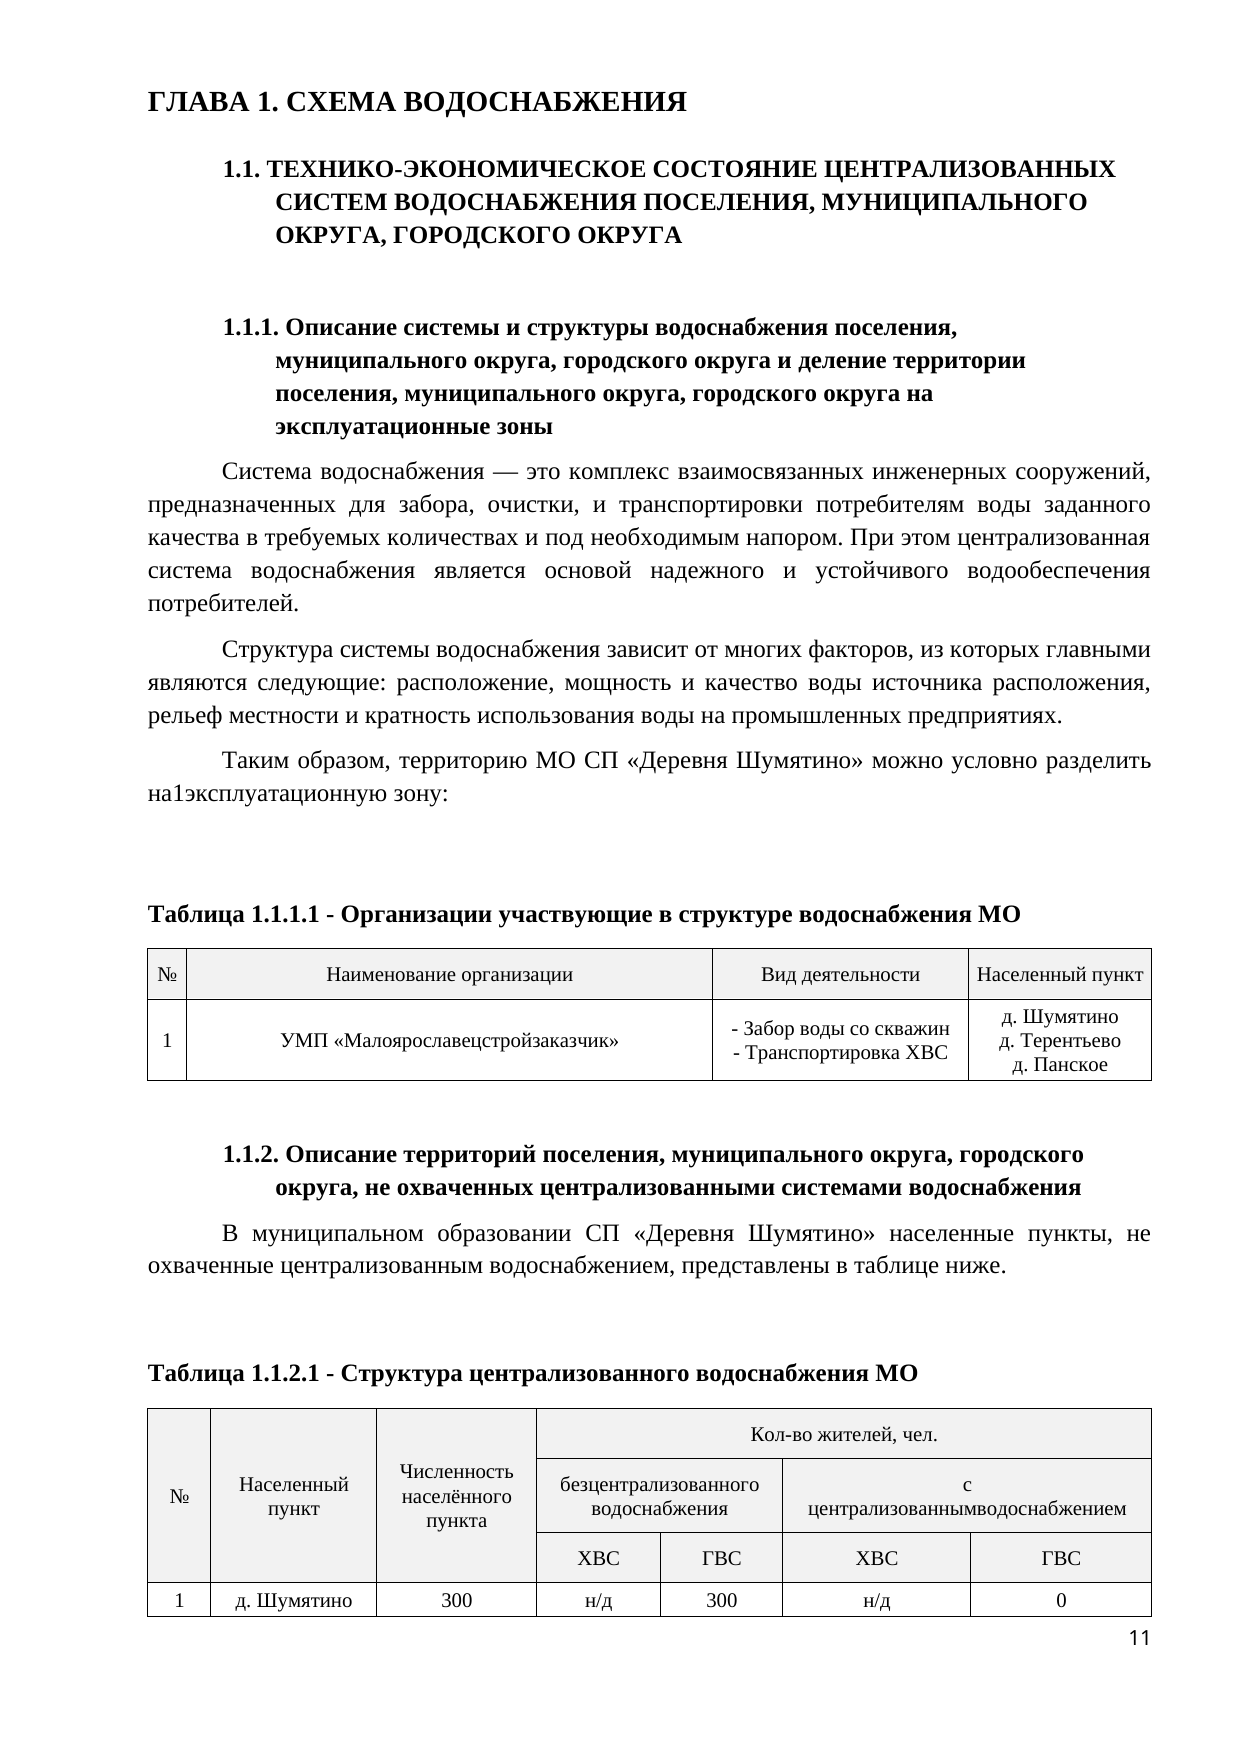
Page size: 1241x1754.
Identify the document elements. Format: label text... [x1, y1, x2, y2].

table_cell ХВС [783, 1533, 970, 1582]
table_cell 300 [661, 1583, 782, 1616]
table_cell безцентрализованного водоснабжения [537, 1459, 782, 1532]
table_cell д. Шумятино д. Терентьево д. Панское [969, 1000, 1151, 1080]
table_cell ГВС [661, 1533, 782, 1582]
table_header № [148, 1409, 210, 1582]
table_header Наименование организации [187, 949, 712, 998]
subtitle ГЛАВА 1. СХЕМА ВОДОСНАБЖЕНИЯ [148, 84, 1152, 118]
table_cell д. Шумятино [211, 1583, 376, 1616]
text Таким образом, территорию МО СП «Деревня Шумятино» можно условно разделить на1эксплуатационную зону: [148, 746, 1152, 807]
table_header Численность населённого пункта [377, 1409, 536, 1582]
table_header Вид деятельности [713, 949, 968, 998]
text Таблица 1.1.1.1 - Организации участвующие в структуре водоснабжения МО [148, 899, 1152, 927]
table_header Населенный пункт [211, 1409, 376, 1582]
list 1.1.1. Описание системы и структуры водоснабжения поселения, муниципального округа, городского округа и деление территории поселения, муниципального округа, городского округа на эксплуатационные зоны [223, 312, 1152, 439]
table_cell 300 [377, 1583, 536, 1616]
text Таблица 1.1.2.1 - Структура централизованного водоснабжения МО [148, 1358, 1152, 1387]
list 1.1. ТЕХНИКО-ЭКОНОМИЧЕСКОЕ СОСТОЯНИЕ ЦЕНТРАЛИЗОВАННЫХ СИСТЕМ ВОДОСНАБЖЕНИЯ ПОСЕЛЕНИЯ, МУНИЦИПАЛЬНОГО ОКРУГА, ГОРОДСКОГО ОКРУГА [223, 154, 1152, 249]
table_cell 1 [148, 1583, 210, 1616]
text Структура системы водоснабжения зависит от многих факторов, из которых главными являются следующие: расположение, мощность и качество воды источника расположения, рельеф местности и кратность использования воды на промышленных предприятиях. [148, 634, 1152, 729]
table_header Кол-во жителей, чел. [537, 1409, 1151, 1458]
table_cell ХВС [537, 1533, 660, 1582]
text В муниципальном образовании СП «Деревня Шумятино» населенные пункты, не охваченные централизованным водоснабжением, представлены в таблице ниже. [148, 1218, 1152, 1279]
table_cell - Забор воды со скважин - Транспортировка ХВС [713, 1000, 968, 1080]
table_cell с централизованнымводоснабжением [783, 1459, 1151, 1532]
text Система водоснабжения — это комплекс взаимосвязанных инженерных сооружений, предназначенных для забора, очистки, и транспортировки потребителям воды заданного качества в требуемых количествах и под необходимым напором. При этом централизованная система водоснабжения является основой надежного и устойчивого водообеспечения потребителей. [148, 456, 1152, 617]
table_cell 1 [148, 1000, 186, 1080]
list 1.1.2. Описание территорий поселения, муниципального округа, городского округа, не охваченных централизованными системами водоснабжения [223, 1139, 1152, 1201]
table_header № [148, 949, 186, 998]
table_cell ГВС [971, 1533, 1151, 1582]
table_cell 0 [971, 1583, 1151, 1616]
table_cell н/д [783, 1583, 970, 1616]
table_cell н/д [537, 1583, 660, 1616]
table_cell УМП «Малоярославецстройзаказчик» [187, 1000, 712, 1080]
table_header Населенный пункт [969, 949, 1151, 998]
